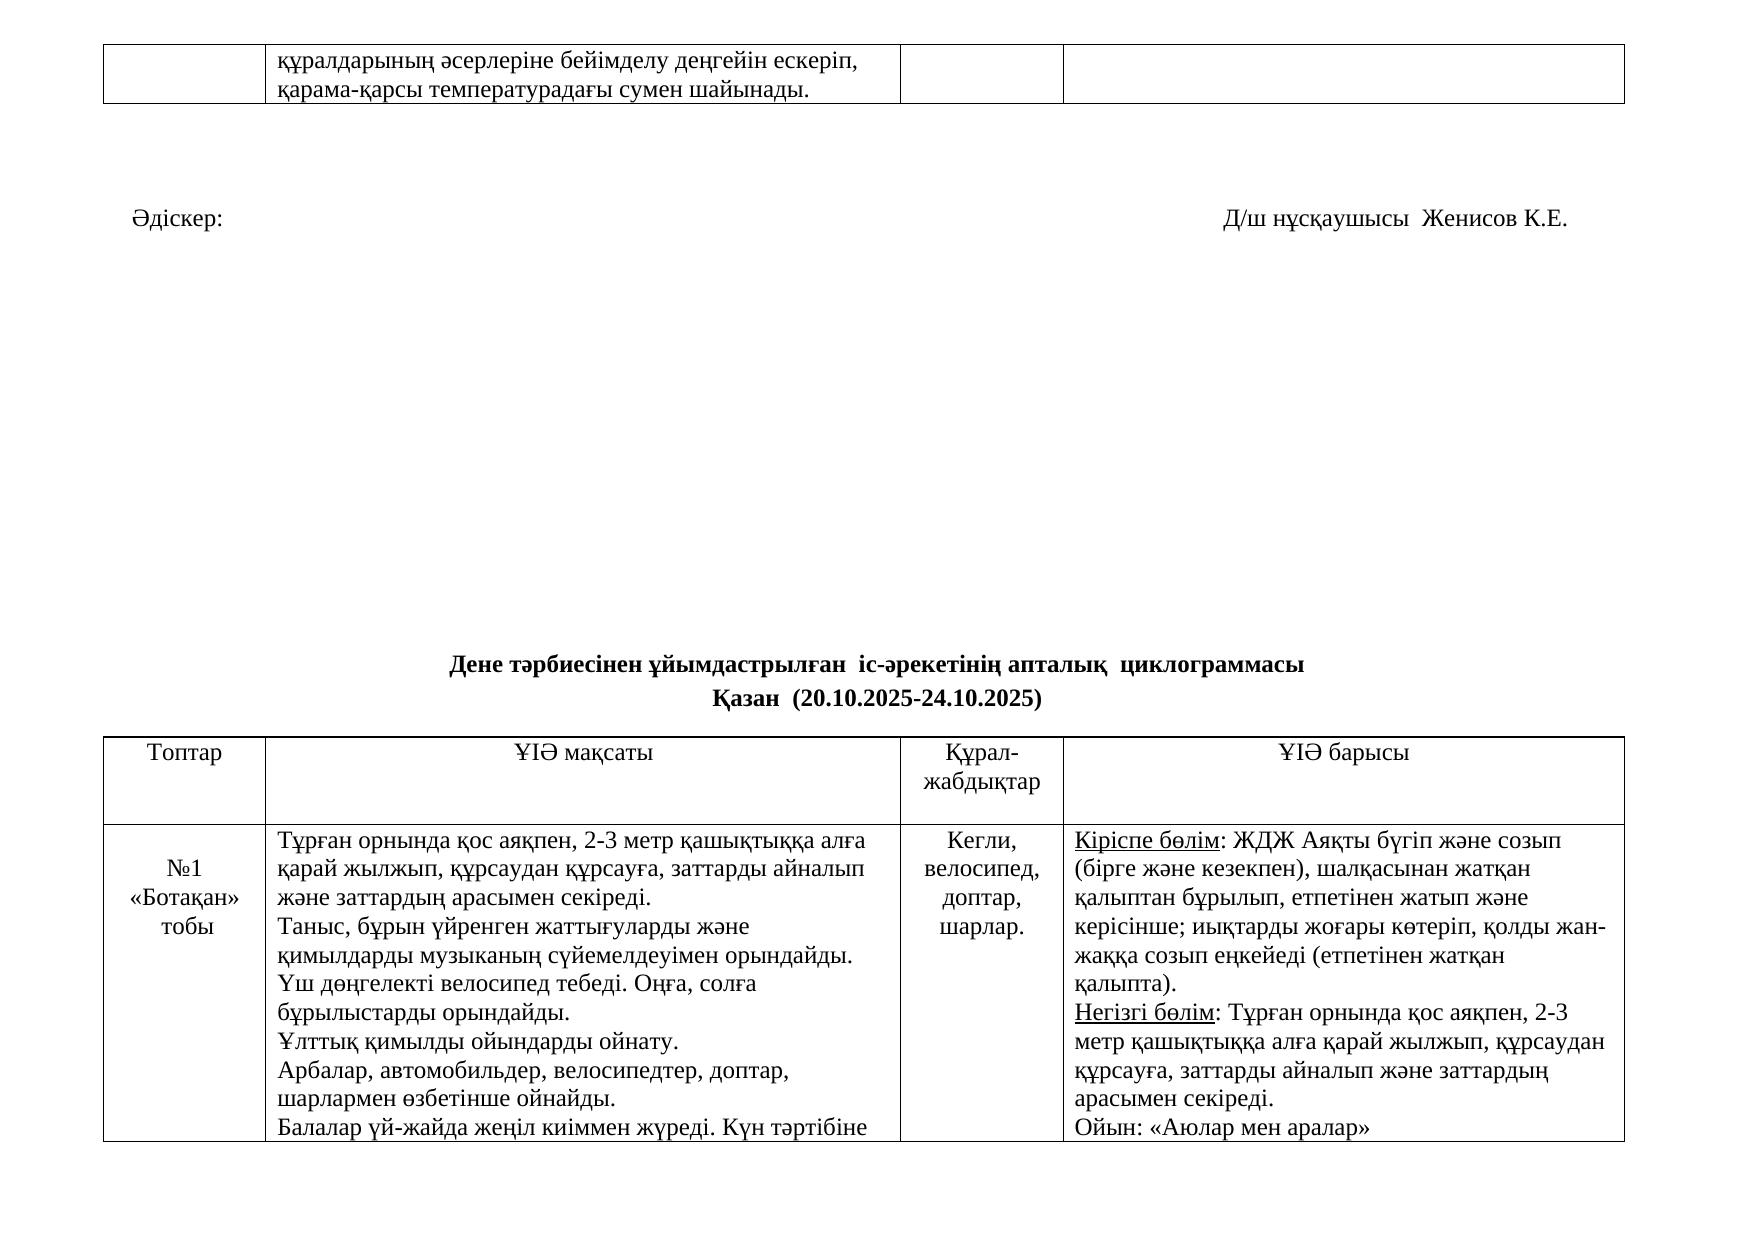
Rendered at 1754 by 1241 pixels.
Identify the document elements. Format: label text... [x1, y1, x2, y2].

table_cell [1064, 825, 1624, 1141]
table_header Құрал-жабдықтар [901, 738, 1063, 824]
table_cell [266, 45, 900, 103]
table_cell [266, 825, 900, 1141]
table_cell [104, 45, 265, 103]
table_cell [901, 45, 1063, 103]
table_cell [1064, 45, 1624, 103]
table_cell №1 «Ботақан» тобы [104, 825, 265, 1141]
table_header ҰІӘ барысы [1064, 738, 1624, 824]
table_header Топтар [104, 738, 265, 824]
text Дене тәрбиесінен ұйымдастрылған іс-әрекетінің апталық циклограммасы [118, 649, 1636, 678]
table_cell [901, 825, 1063, 1141]
text Әдіскер: Д/ш нұсқаушысы Женисов К.Е. [132, 203, 1636, 232]
table_header ҰІӘ мақсаты [266, 738, 900, 824]
text Қазан (20.10.2025-24.10.2025) [118, 683, 1636, 711]
